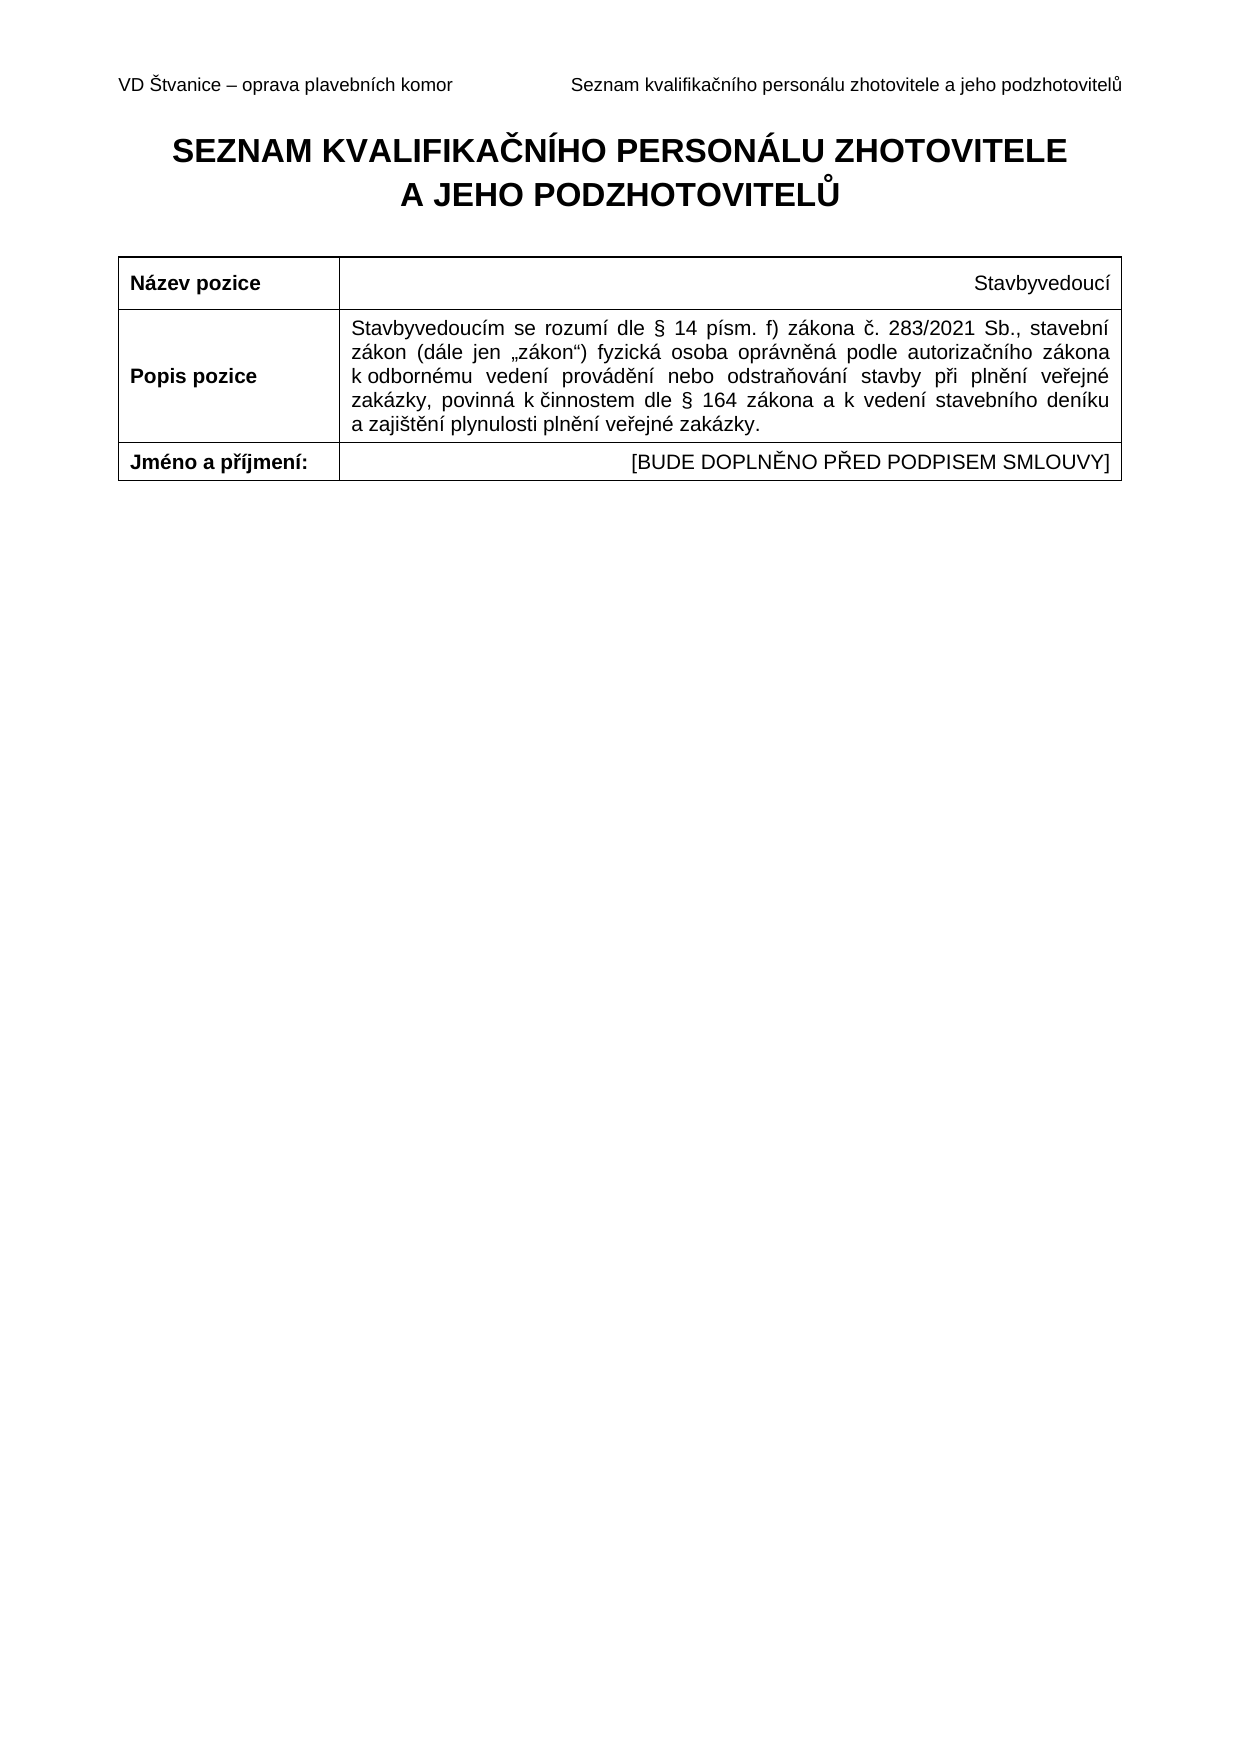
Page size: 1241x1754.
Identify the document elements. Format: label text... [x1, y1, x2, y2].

table_header Název pozice [119, 258, 339, 309]
table_cell Stavbyvedoucím se rozumí dle § 14 písm. f) zákona č. 283/2021 Sb., stavební zákon (dále jen „zákon“) fyzická osoba oprávněná podle autorizačního zákona k odbornému vedení provádění nebo odstraňování stavby při plnění veřejné zakázky, povinná k činnostem dle § 164 zákona a k vedení stavebního deníku a zajištění plynulosti plnění veřejné zakázky. [340, 310, 1121, 442]
table_header Stavbyvedoucí [340, 258, 1121, 309]
table_cell [BUDE DOPLNĚNO PŘED PODPISEM SMLOUVY] [340, 443, 1121, 480]
table_cell Jméno a příjmení: [119, 443, 339, 480]
table_cell Popis pozice [119, 310, 339, 442]
title Seznam KVALIFIKAČNÍHO PERSONÁLU ZHOTOVITELE A JEHO PODZHOTOVITELŮ [118, 131, 1122, 213]
